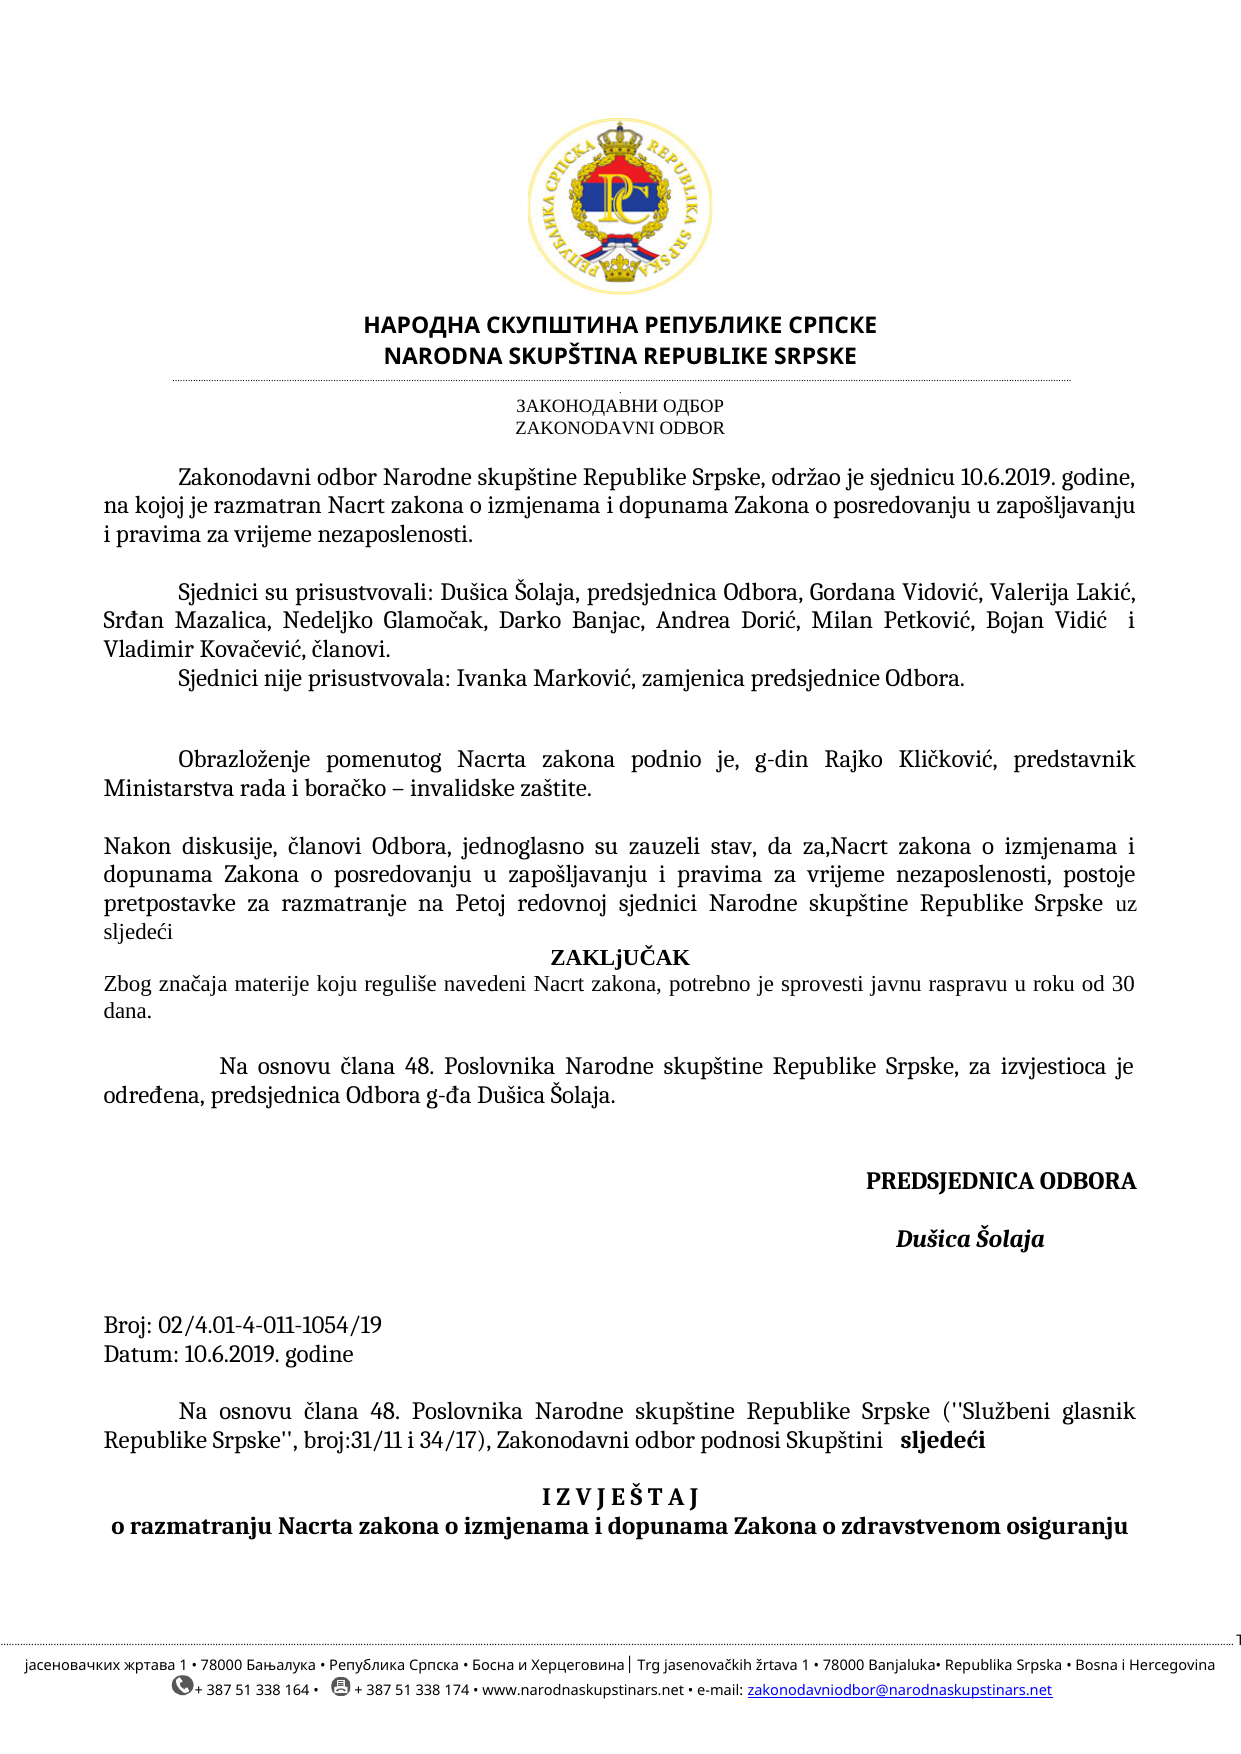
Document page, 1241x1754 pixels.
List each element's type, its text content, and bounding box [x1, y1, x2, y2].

text Na osnovu člana 48. Poslovnika Narodne skupštine Republike Srpske, za izvjestioca je određena, predsjednica Odbora g-đa Dušica Šolaja. [103, 1052, 1137, 1109]
text Sjednici nije prisustvovala: Ivanka Marković, zamjenica predsjednice Odbora. [103, 664, 1137, 692]
text Datum: 10.6.2019. godine [103, 1339, 1137, 1368]
text Dušica Šolaja [103, 1224, 1137, 1253]
text Zbog značaja materije koju reguliše navedeni Nacrt zakona, potrebno je sprovesti javnu raspravu u roku od 30 dana. [103, 971, 1137, 1023]
text Na osnovu člana 48. Poslovnika Narodne skupštine Republike Srpske (''Službeni glasnik Republike Srpske'', broj:31/11 i 34/17), Zakonodavni odbor podnosi Skupštini sljedeći [103, 1397, 1137, 1454]
text I Z V J E Š T A J [103, 1483, 1137, 1512]
text Nakon diskusije, članovi Odbora, jednoglasno su zauzeli stav, da za,Nacrt zakona o izmjenama i dopunama Zakona o posredovanju u zapošljavanju i pravima za vrijeme nezaposlenosti, postoje pretpostavke za razmatranje na Petoj redovnoj sjednici Narodne skupštine Republike Srpske uz sljedeći [103, 832, 1137, 944]
text Broj: 02/4.01-4-011-1054/19 [103, 1311, 1137, 1339]
text Obrazloženje pomenutog Nacrta zakona podnio je, g-din Rajko Kličković, predstavnik Ministarstva rada i boračko – invalidske zaštite. [103, 745, 1137, 803]
text Zakonodavni odbor Narodne skupštine Republike Srpske, održao je sjednicu 10.6.2019. godine, na kojoj je razmatran Nacrt zakona o izmjenama i dopunama Zakona o posredovanju u zapošljavanju i pravima za vrijeme nezaposlenosti. [103, 462, 1137, 549]
text PREDSJEDNICA ODBORA [103, 1167, 1137, 1196]
text ZAKLjUČAK [103, 944, 1137, 971]
text o razmatranju Nacrta zakona o izmjenama i dopunama Zakona o zdravstvenom osiguranju [103, 1512, 1137, 1541]
text Sjednici su prisustvovali: Dušica Šolaja, predsjednica Odbora, Gordana Vidović, Valerija Lakić, Srđan Mazalica, Nedeljko Glamočak, Darko Banjac, Andrea Dorić, Milan Petković, Bojan Vidić i Vladimir Kovačević, članovi. [103, 577, 1137, 664]
